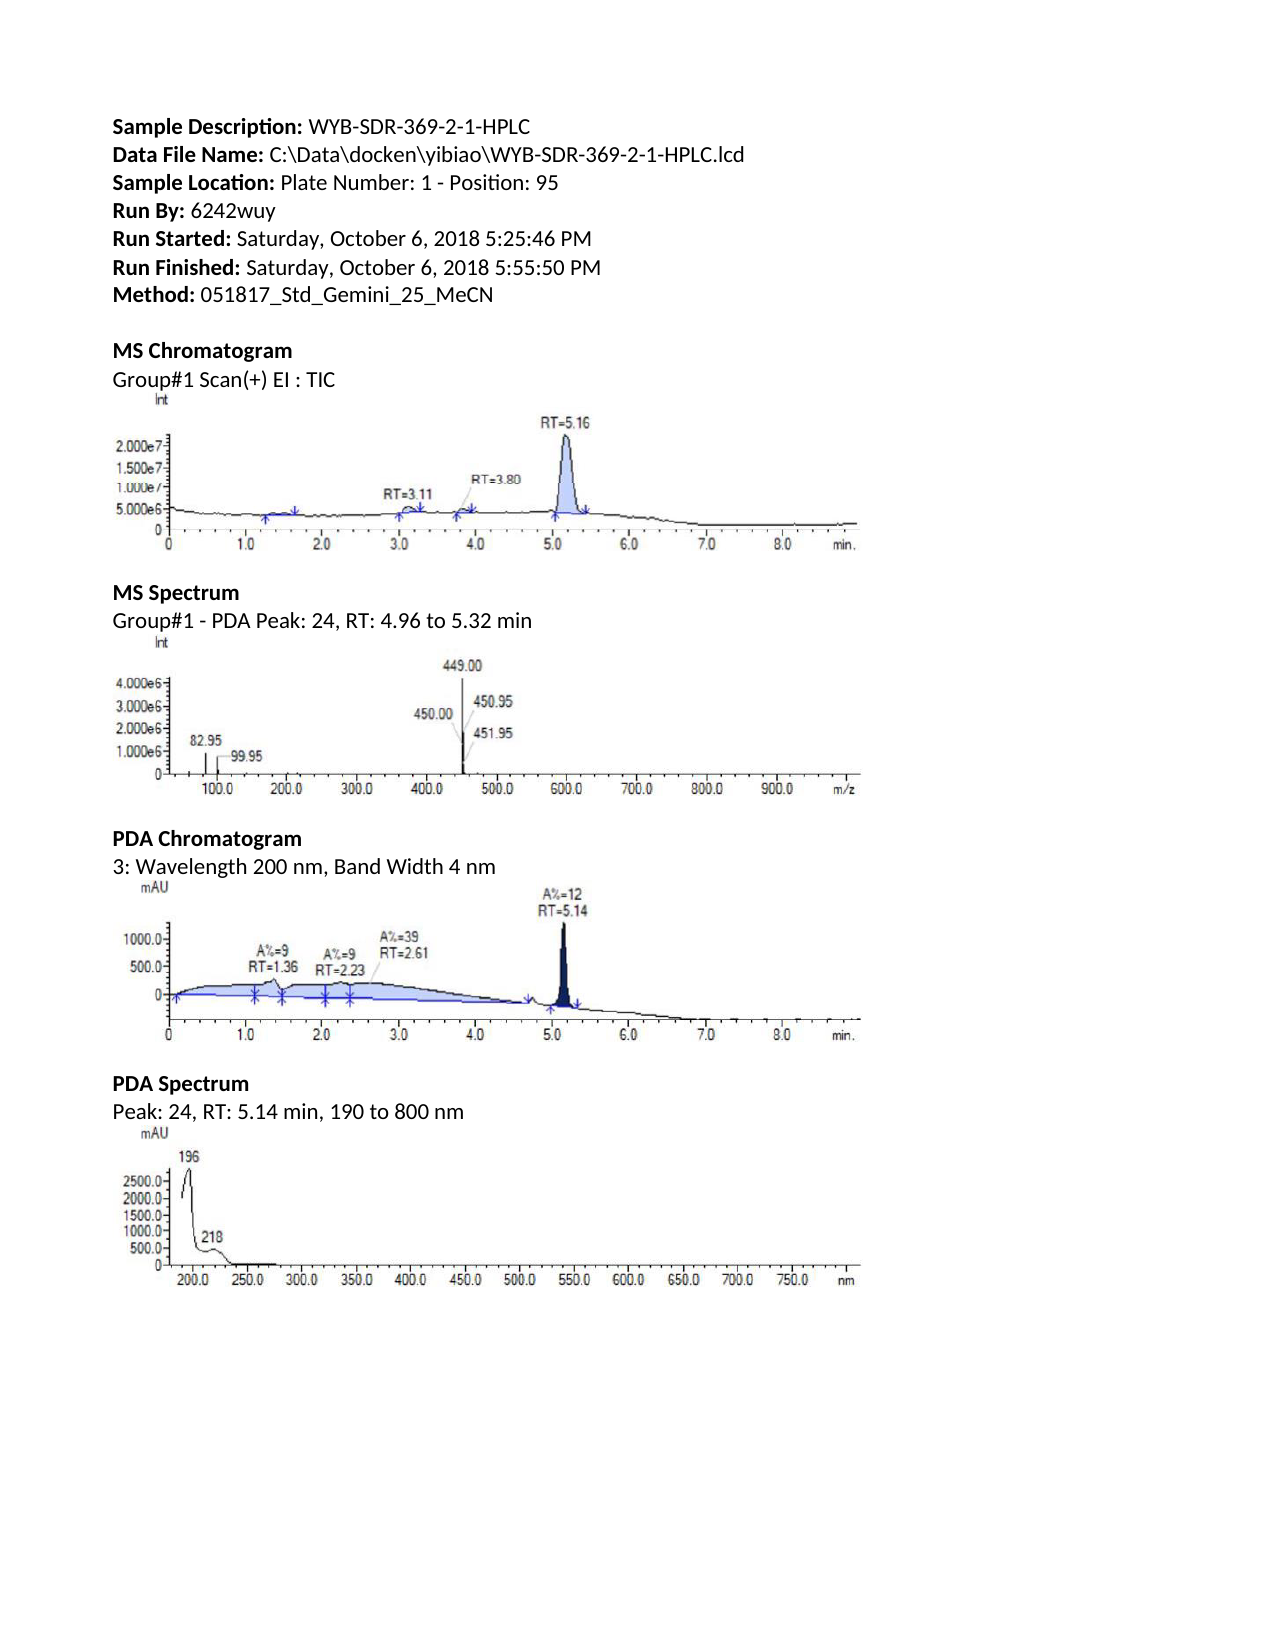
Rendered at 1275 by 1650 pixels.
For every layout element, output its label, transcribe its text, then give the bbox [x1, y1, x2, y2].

text 3: Wavelength 200 nm, Band Width 4 nm [112, 852, 1162, 880]
text MS Spectrum [112, 578, 1162, 606]
text Group#1 - PDA Peak: 24, RT: 4.96 to 5.32 min [112, 606, 1162, 634]
text MS Chromatogram [112, 337, 1162, 365]
text Peak: 24, RT: 5.14 min, 190 to 800 nm [112, 1097, 1162, 1125]
text Run Finished: Saturday, October 6, 2018 5:55:50 PM [112, 253, 1162, 281]
text PDA Spectrum [112, 1069, 1162, 1097]
text Sample Description: WYB-SDR-369-2-1-HPLC [112, 112, 1162, 141]
text Run By: 6242wuy [112, 197, 1162, 224]
text Data File Name: C:\Data\docken\yibiao\WYB-SDR-369-2-1-HPLC.lcd [112, 141, 1162, 168]
text Method: 051817_Std_Gemini_25_MeCN [112, 281, 1162, 309]
text Sample Location: Plate Number: 1 - Position: 95 [112, 168, 1162, 197]
text Run Started: Saturday, October 6, 2018 5:25:46 PM [112, 224, 1162, 253]
text PDA Chromatogram [112, 824, 1162, 852]
text Group#1 Scan(+) EI : TIC [112, 365, 1162, 393]
